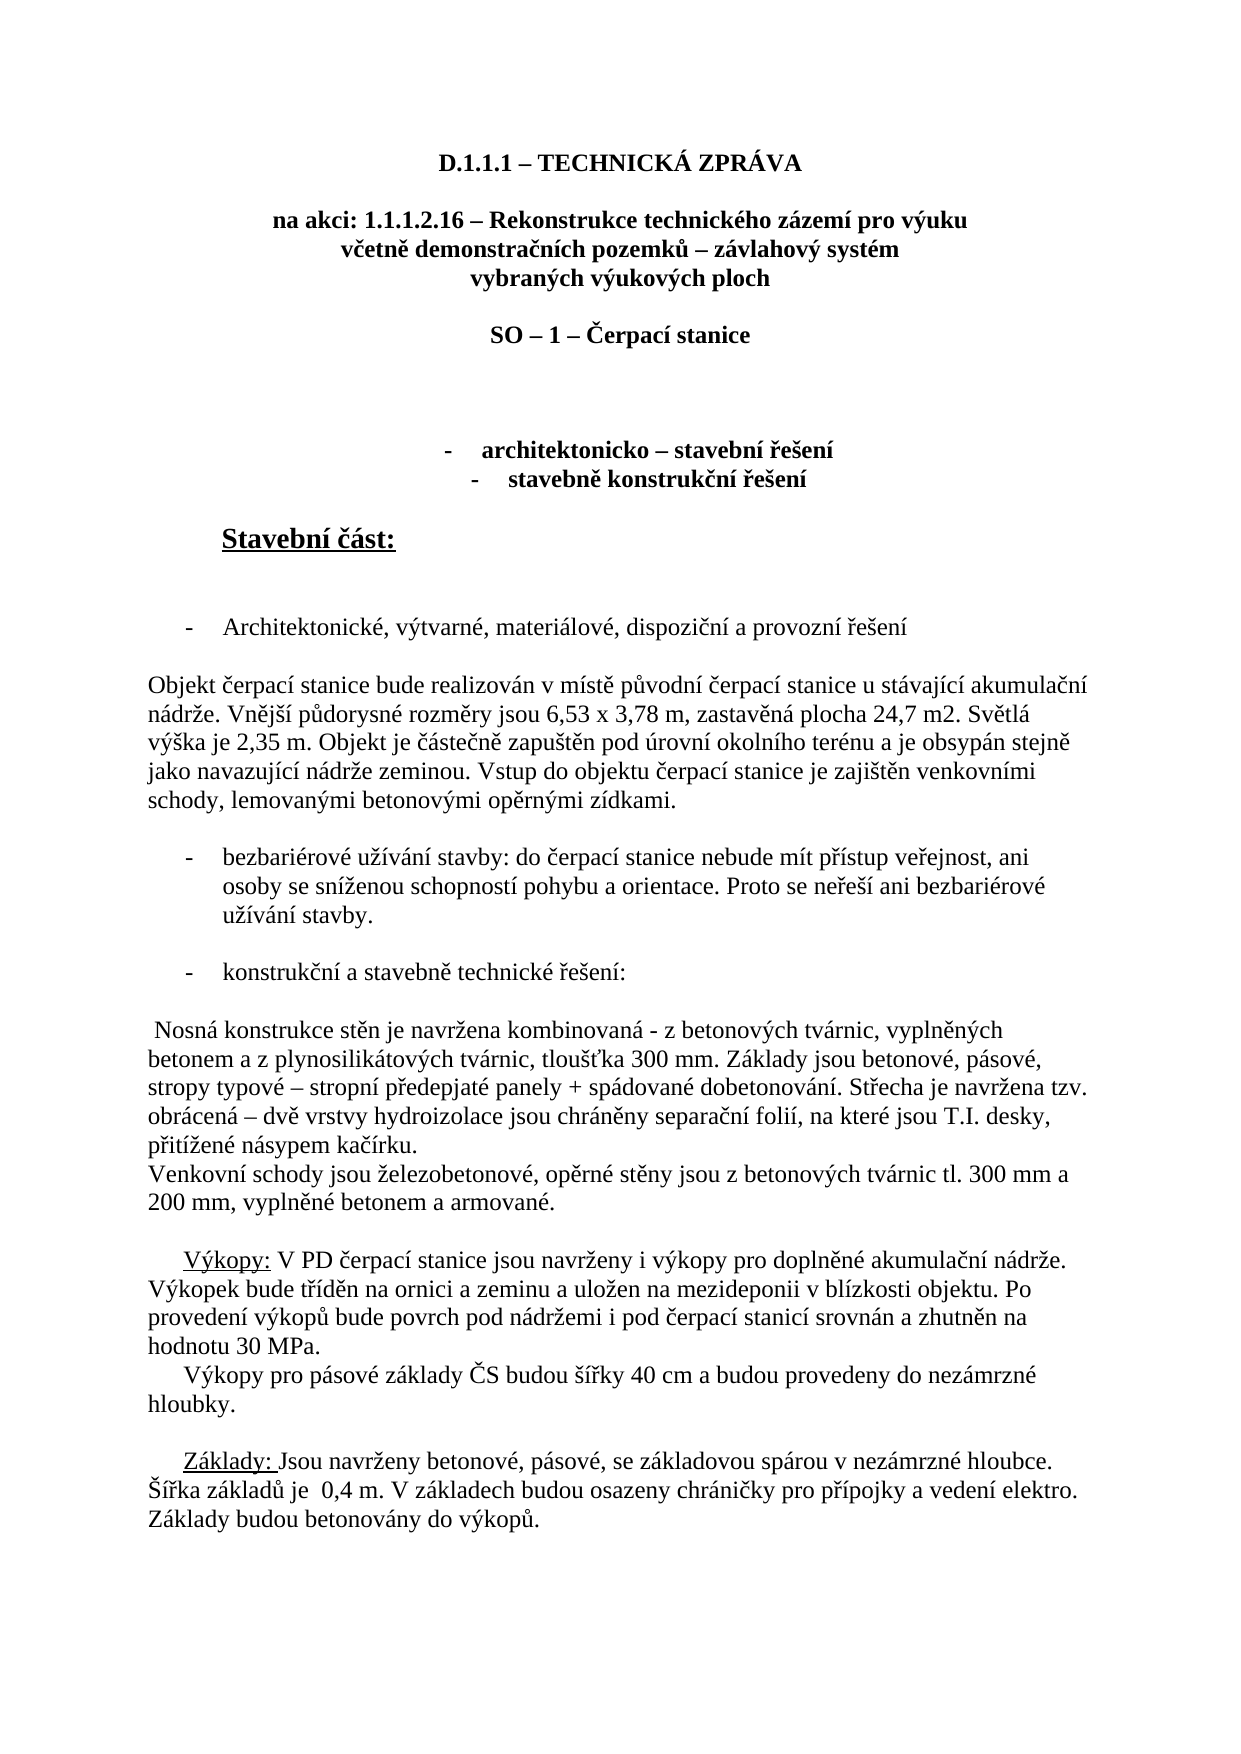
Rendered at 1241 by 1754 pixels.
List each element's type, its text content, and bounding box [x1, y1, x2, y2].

text Objekt čerpací stanice bude realizován v místě původní čerpací stanice u stávající akumulační nádrže. Vnější půdorysné rozměry jsou 6,53 x 3,78 m, zastavěná plocha 24,7 m2. Světlá výška je 2,35 m. Objekt je částečně zapuštěn pod úrovní okolního terénu a je obsypán stejně jako navazující nádrže zeminou. Vstup do objektu čerpací stanice je zajištěn venkovními schody, lemovanými betonovými opěrnými zídkami. [148, 670, 1093, 814]
text SO – 1 – Čerpací stanice [148, 320, 1093, 349]
list konstrukční a stavebně technické řešení: [185, 957, 1093, 986]
text Základy: Jsou navrženy betonové, pásové, se základovou spárou v nezámrzné hloubce. Šířka základů je 0,4 m. V základech budou osazeny chráničky pro přípojky a vedení elektro. Základy budou betonovány do výkopů. [148, 1446, 1093, 1532]
text vybraných výukových ploch [148, 263, 1093, 291]
list architektonicko – stavební řešení [185, 435, 1093, 464]
list stavebně konstrukční řešení [185, 464, 1093, 493]
list Architektonické, výtvarné, materiálové, dispoziční a provozní řešení [185, 612, 1093, 641]
list Stavební část: [221, 521, 1093, 555]
text Nosná konstrukce stěn je navržena kombinovaná - z betonových tvárnic, vyplněných betonem a z plynosilikátových tvárnic, tloušťka 300 mm. Základy jsou betonové, pásové, stropy typové – stropní předepjaté panely + spádované dobetonování. Střecha je navržena tzv. obrácená – dvě vrstvy hydroizolace jsou chráněny separační folií, na které jsou T.I. desky, přitížené násypem kačírku. [148, 1015, 1093, 1159]
text Venkovní schody jsou železobetonové, opěrné stěny jsou z betonových tvárnic tl. 300 mm a 200 mm, vyplněné betonem a armované. [148, 1159, 1093, 1216]
text Výkopy: V PD čerpací stanice jsou navrženy i výkopy pro doplněné akumulační nádrže. Výkopek bude tříděn na ornici a zeminu a uložen na mezideponii v blízkosti objektu. Po provedení výkopů bude povrch pod nádržemi i pod čerpací stanicí srovnán a zhutněn na hodnotu 30 MPa. [148, 1245, 1093, 1360]
text Výkopy pro pásové základy ČS budou šířky 40 cm a budou provedeny do nezámrzné hloubky. [148, 1360, 1093, 1417]
list bezbariérové užívání stavby: do čerpací stanice nebude mít přístup veřejnost, ani osoby se sníženou schopností pohybu a orientace. Proto se neřeší ani bezbariérové užívání stavby. [185, 842, 1093, 929]
text včetně demonstračních pozemků – závlahový systém [148, 234, 1093, 263]
text D.1.1.1 – TECHNICKÁ ZPRÁVA [148, 148, 1093, 176]
text na akci: 1.1.1.2.16 – Rekonstrukce technického zázemí pro výuku [148, 205, 1093, 234]
